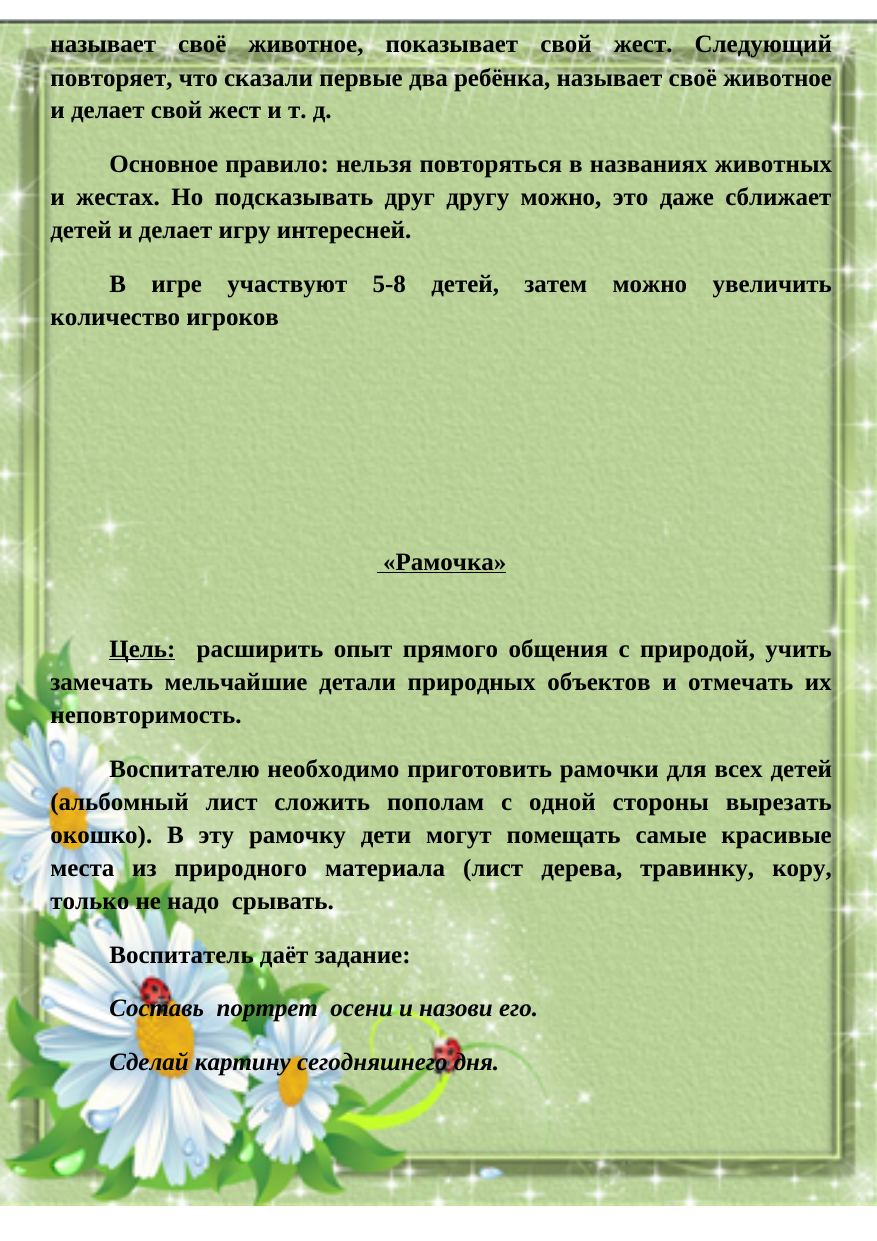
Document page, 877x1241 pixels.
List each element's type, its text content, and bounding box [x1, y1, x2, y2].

picture [0, 19, 877, 1206]
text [50, 29, 833, 124]
text Сделай картину сегодняшнего дня. [50, 1047, 833, 1076]
subtitle «Рамочка» [50, 547, 833, 576]
text Основное правило: нельзя повторяться в названиях животных и жестах. Но подсказывать друг другу можно, это даже сближает детей и делает игру интересней. [50, 149, 833, 244]
text Цель: расширить опыт прямого общения с природой, учить замечать мельчайшие детали природных объектов и отмечать их неповторимость. [50, 634, 833, 729]
text Воспитатель даёт задание: [50, 940, 833, 968]
text В игре участвуют 5-8 детей, затем можно увеличить количество игроков [50, 269, 833, 331]
text Составь портрет осени и назови его. [50, 993, 833, 1022]
text Воспитателю необходимо приготовить рамочки для всех детей (альбомный лист сложить пополам с одной стороны вырезать окошко). В эту рамочку дети могут помещать самые красивые места из природного материала (лист дерева, травинку, кору, только не надо срывать. [50, 754, 833, 914]
